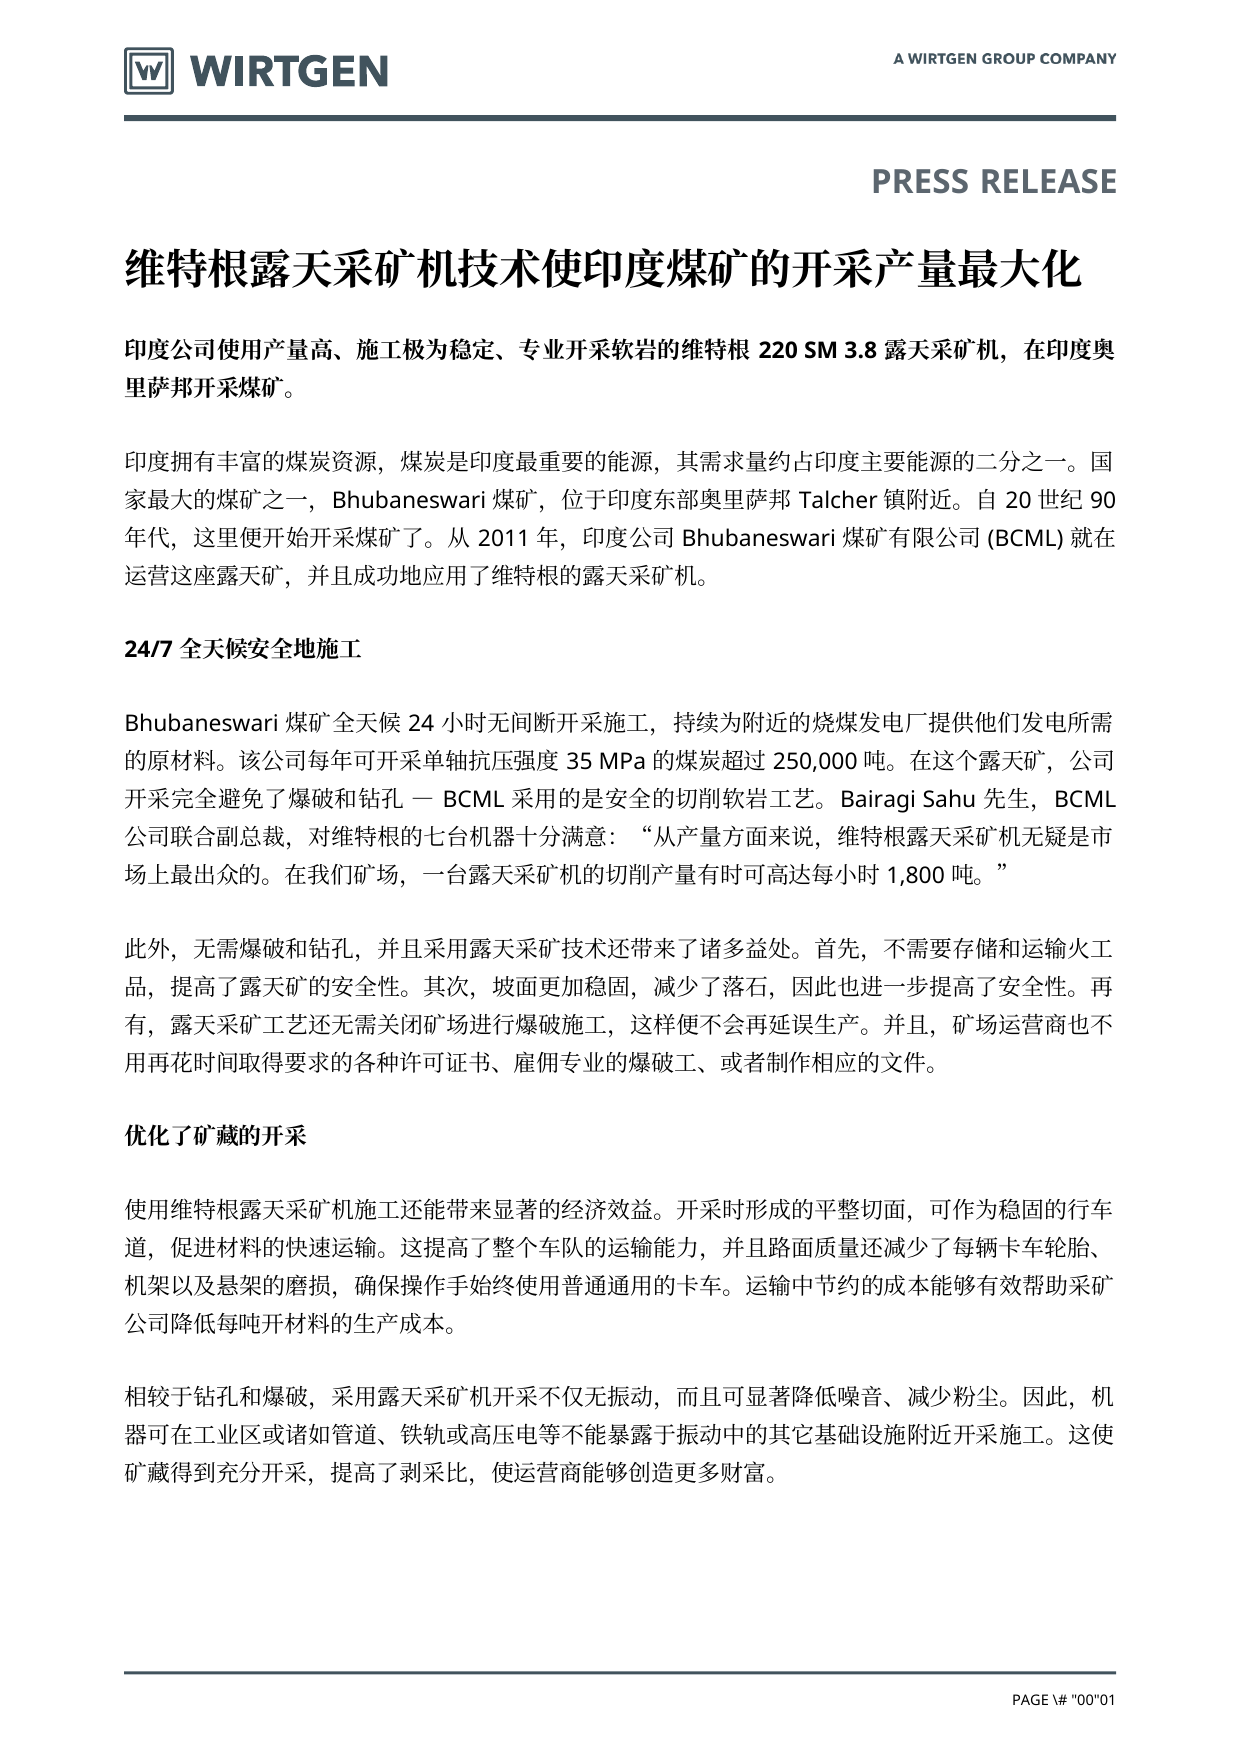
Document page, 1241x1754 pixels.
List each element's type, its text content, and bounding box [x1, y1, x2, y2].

text 24/7 全天候安全地施工 [124, 631, 1116, 664]
text 维特根露天采矿机技术使印度煤矿的开采产量最大化 [124, 236, 1116, 296]
text 优化了矿藏的开采 [124, 1118, 1116, 1151]
text 相较于钻孔和爆破，采用露天采矿机开采不仅无振动，而且可显著降低噪音、减少粉尘。因此，机器可在工业区或诸如管道、铁轨或高压电等不能暴露于振动中的其它基础设施附近开采施工。这使矿藏得到充分开采，提高了剥采比，使运营商能够创造更多财富。 [124, 1379, 1116, 1488]
picture [893, 53, 1117, 64]
text 印度拥有丰富的煤炭资源，煤炭是印度最重要的能源，其需求量约占印度主要能源的二分之一。国家最大的煤矿之一，Bhubaneswari 煤矿，位于印度东部奥里萨邦 Talcher 镇附近。自 20 世纪 90 年代，这里便开始开采煤矿了。从 2011 年，印度公司 Bhubaneswari 煤矿有限公司 (BCML) 就在运营这座露天矿，并且成功地应用了维特根的露天采矿机。 [124, 444, 1116, 591]
text 此外，无需爆破和钻孔，并且采用露天采矿技术还带来了诸多益处。首先，不需要存储和运输火工品，提高了露天矿的安全性。其次，坡面更加稳固，减少了落石，因此也进一步提高了安全性。再有，露天采矿工艺还无需关闭矿场进行爆破施工，这样便不会再延误生产。并且，矿场运营商也不用再花时间取得要求的各种许可证书、雇佣专业的爆破工、或者制作相应的文件。 [124, 931, 1116, 1078]
text 印度公司使用产量高、施工极为稳定、专业开采软岩的维特根 220 SM 3.8 露天采矿机，在印度奥里萨邦开采煤矿。 [124, 332, 1116, 403]
text 使用维特根露天采矿机施工还能带来显著的经济效益。开采时形成的平整切面，可作为稳固的行车道，促进材料的快速运输。这提高了整个车队的运输能力，并且路面质量还减少了每辆卡车轮胎、机架以及悬架的磨损，确保操作手始终使用普通通用的卡车。运输中节约的成本能够有效帮助采矿公司降低每吨开材料的生产成本。 [124, 1192, 1116, 1338]
text Bhubaneswari 煤矿全天候 24 小时无间断开采施工，持续为附近的烧煤发电厂提供他们发电所需的原材料。该公司每年可开采单轴抗压强度 35 MPa 的煤炭超过 250,000 吨。在这个露天矿，公司开采完全避免了爆破和钻孔 — BCML 采用的是安全的切削软岩工艺。Bairagi Sahu 先生，BCML 公司联合副总裁，对维特根的七台机器十分满意：“从产量方面来说，维特根露天采矿机无疑是市场上最出众的。在我们矿场，一台露天采矿机的切削产量有时可高达每小时 1,800 吨。” [124, 705, 1116, 890]
